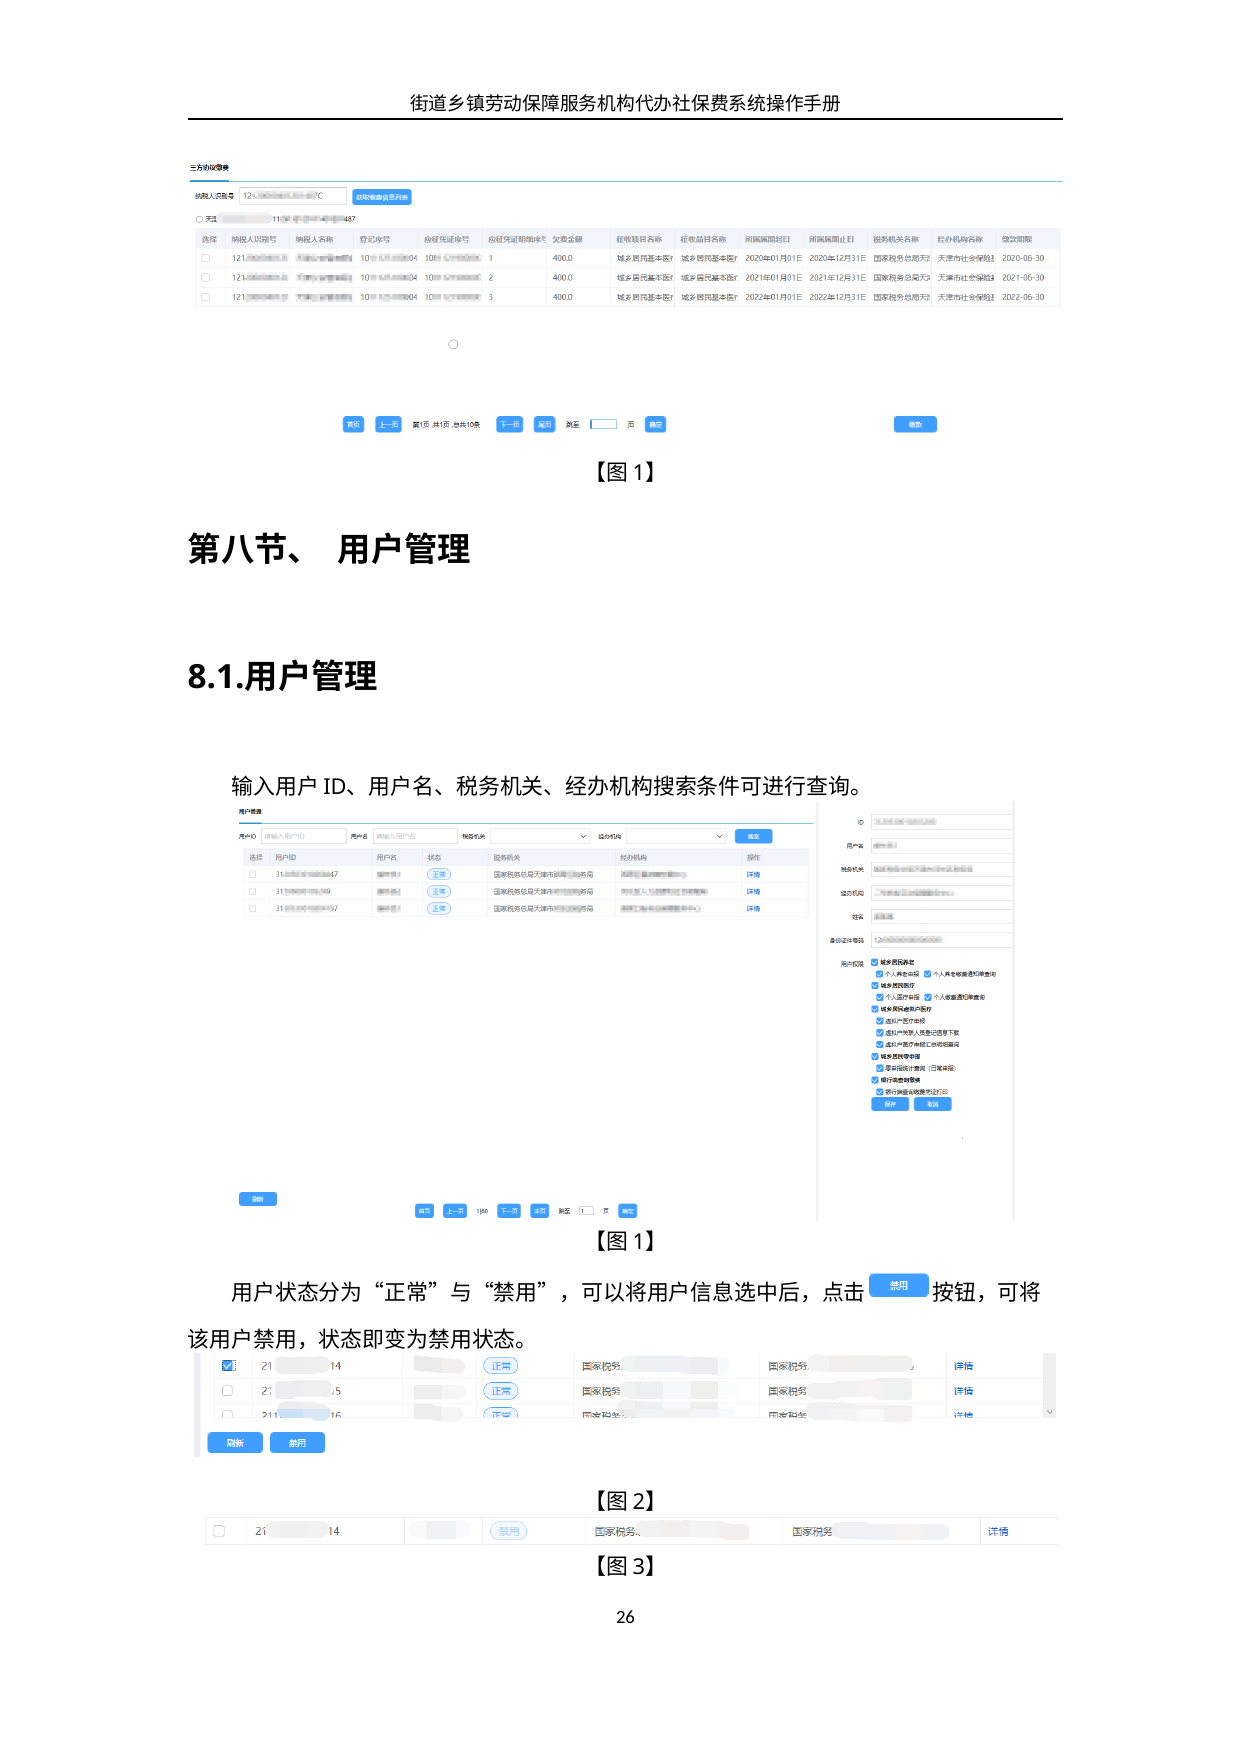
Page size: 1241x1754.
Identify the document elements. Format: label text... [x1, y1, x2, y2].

text 【图2】 [187, 1484, 1063, 1516]
text 输入用户ID、用户名、税务机关、经办机构搜索条件可进行查询。 [187, 769, 1063, 801]
picture [187, 162, 1064, 436]
subtitle 用户管理 [187, 514, 1063, 579]
text 【图3】 [187, 1549, 1063, 1581]
text 【图1】 [187, 1224, 1063, 1256]
subtitle 8.1.用户管理 [187, 641, 1063, 706]
picture [192, 1516, 1058, 1546]
picture [192, 1353, 1058, 1457]
picture [236, 801, 1015, 1221]
picture [865, 1270, 932, 1301]
text 用户状态分为“正常”与“禁用”，可以将用户信息选中后，点击按钮，可将该用户禁用，状态即变为禁用状态。 [187, 1256, 1063, 1354]
text 【图1】 [187, 454, 1063, 487]
